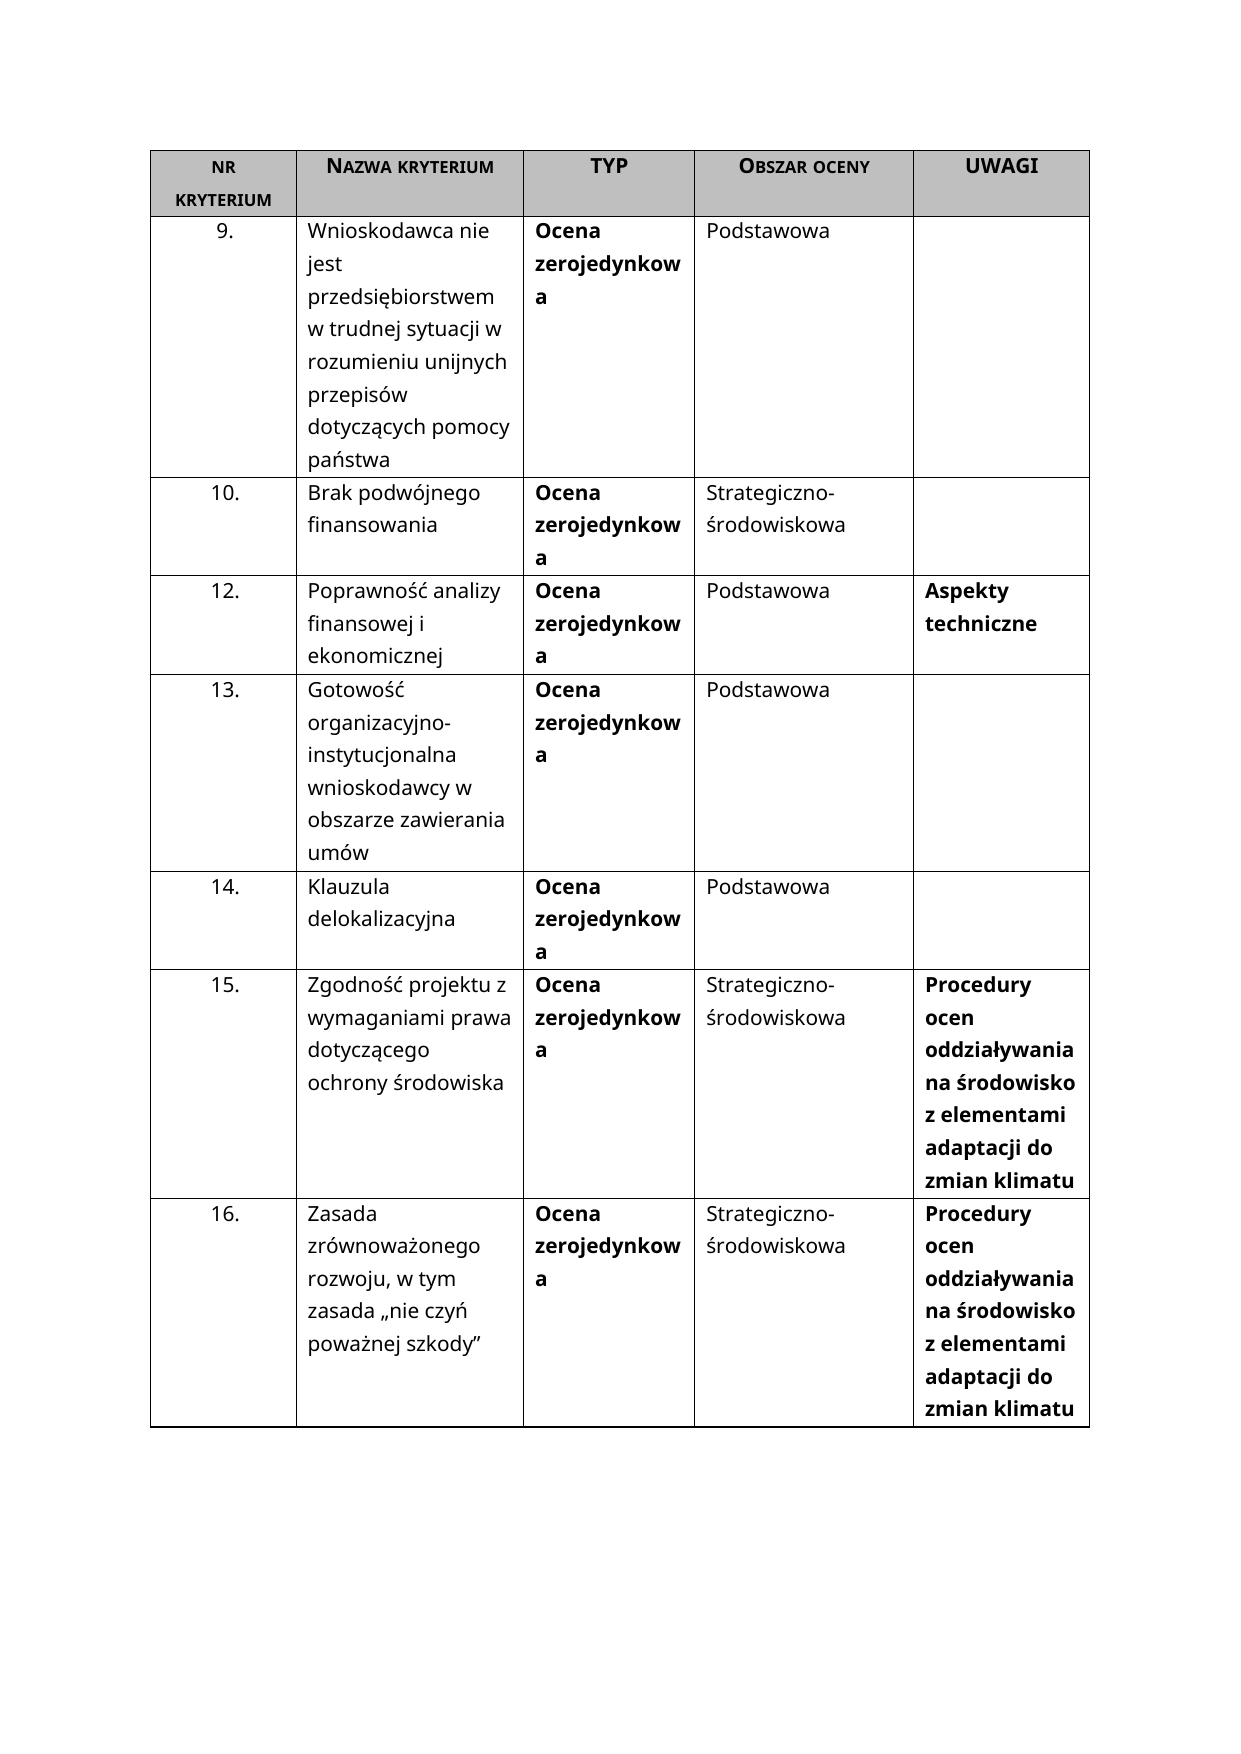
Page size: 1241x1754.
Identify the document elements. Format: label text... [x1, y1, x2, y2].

table_cell Strategiczno-środowiskowa [695, 1199, 913, 1426]
table_cell Aspekty techniczne [914, 576, 1089, 674]
table_cell Ocena zerojedynkowa [524, 872, 694, 969]
table_cell Strategiczno-środowiskowa [695, 970, 913, 1198]
table_cell Klauzula delokalizacyjna [297, 872, 523, 969]
table_cell [914, 217, 1089, 477]
table_cell 14. [151, 872, 296, 969]
table_cell Ocena zerojedynkowa [524, 970, 694, 1198]
table_cell Ocena zerojedynkowa [524, 1199, 694, 1426]
table_cell 15. [151, 970, 296, 1198]
table_cell Ocena zerojedynkowa [524, 478, 694, 575]
table_cell 13. [151, 675, 296, 871]
table_cell Podstawowa [695, 675, 913, 871]
table_header Obszar oceny [695, 151, 913, 216]
table_cell Zgodność projektu z wymaganiami prawa dotyczącego ochrony środowiska [297, 970, 523, 1198]
table_cell [914, 675, 1089, 871]
table_header TYP [524, 151, 694, 216]
table_cell Gotowość organizacyjno-instytucjonalna wnioskodawcy w obszarze zawierania umów [297, 675, 523, 871]
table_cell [914, 1199, 1089, 1426]
table_cell 10. [151, 478, 296, 575]
table_cell Ocena zerojedynkowa [524, 675, 694, 871]
table_cell Poprawność analizy finansowej i ekonomicznej [297, 576, 523, 674]
table_cell Ocena zerojedynkowa [524, 217, 694, 477]
table_cell 9. [151, 217, 296, 477]
table_cell Wnioskodawca nie jest przedsiębiorstwem w trudnej sytuacji w rozumieniu unijnych przepisów dotyczących pomocy państwa [297, 217, 523, 477]
table_cell 12. [151, 576, 296, 674]
table_cell Podstawowa [695, 872, 913, 969]
table_cell Procedury ocen oddziaływania na środowisko z elementami adaptacji do zmian klimatu [914, 970, 1089, 1198]
table_cell [914, 872, 1089, 969]
table_cell Podstawowa [695, 217, 913, 477]
table_cell Podstawowa [695, 576, 913, 674]
table_cell [914, 478, 1089, 575]
table_header UWAGI [914, 151, 1089, 216]
table_cell 16. [151, 1199, 296, 1426]
table_cell Ocena zerojedynkowa [524, 576, 694, 674]
table_header nr kryterium [151, 151, 296, 216]
table_cell Strategiczno-środowiskowa [695, 478, 913, 575]
table_header Nazwa kryterium [297, 151, 523, 216]
table_cell Zasada zrównoważonego rozwoju, w tym zasada „nie czyń poważnej szkody” [297, 1199, 523, 1426]
table_cell Brak podwójnego finansowania [297, 478, 523, 575]
